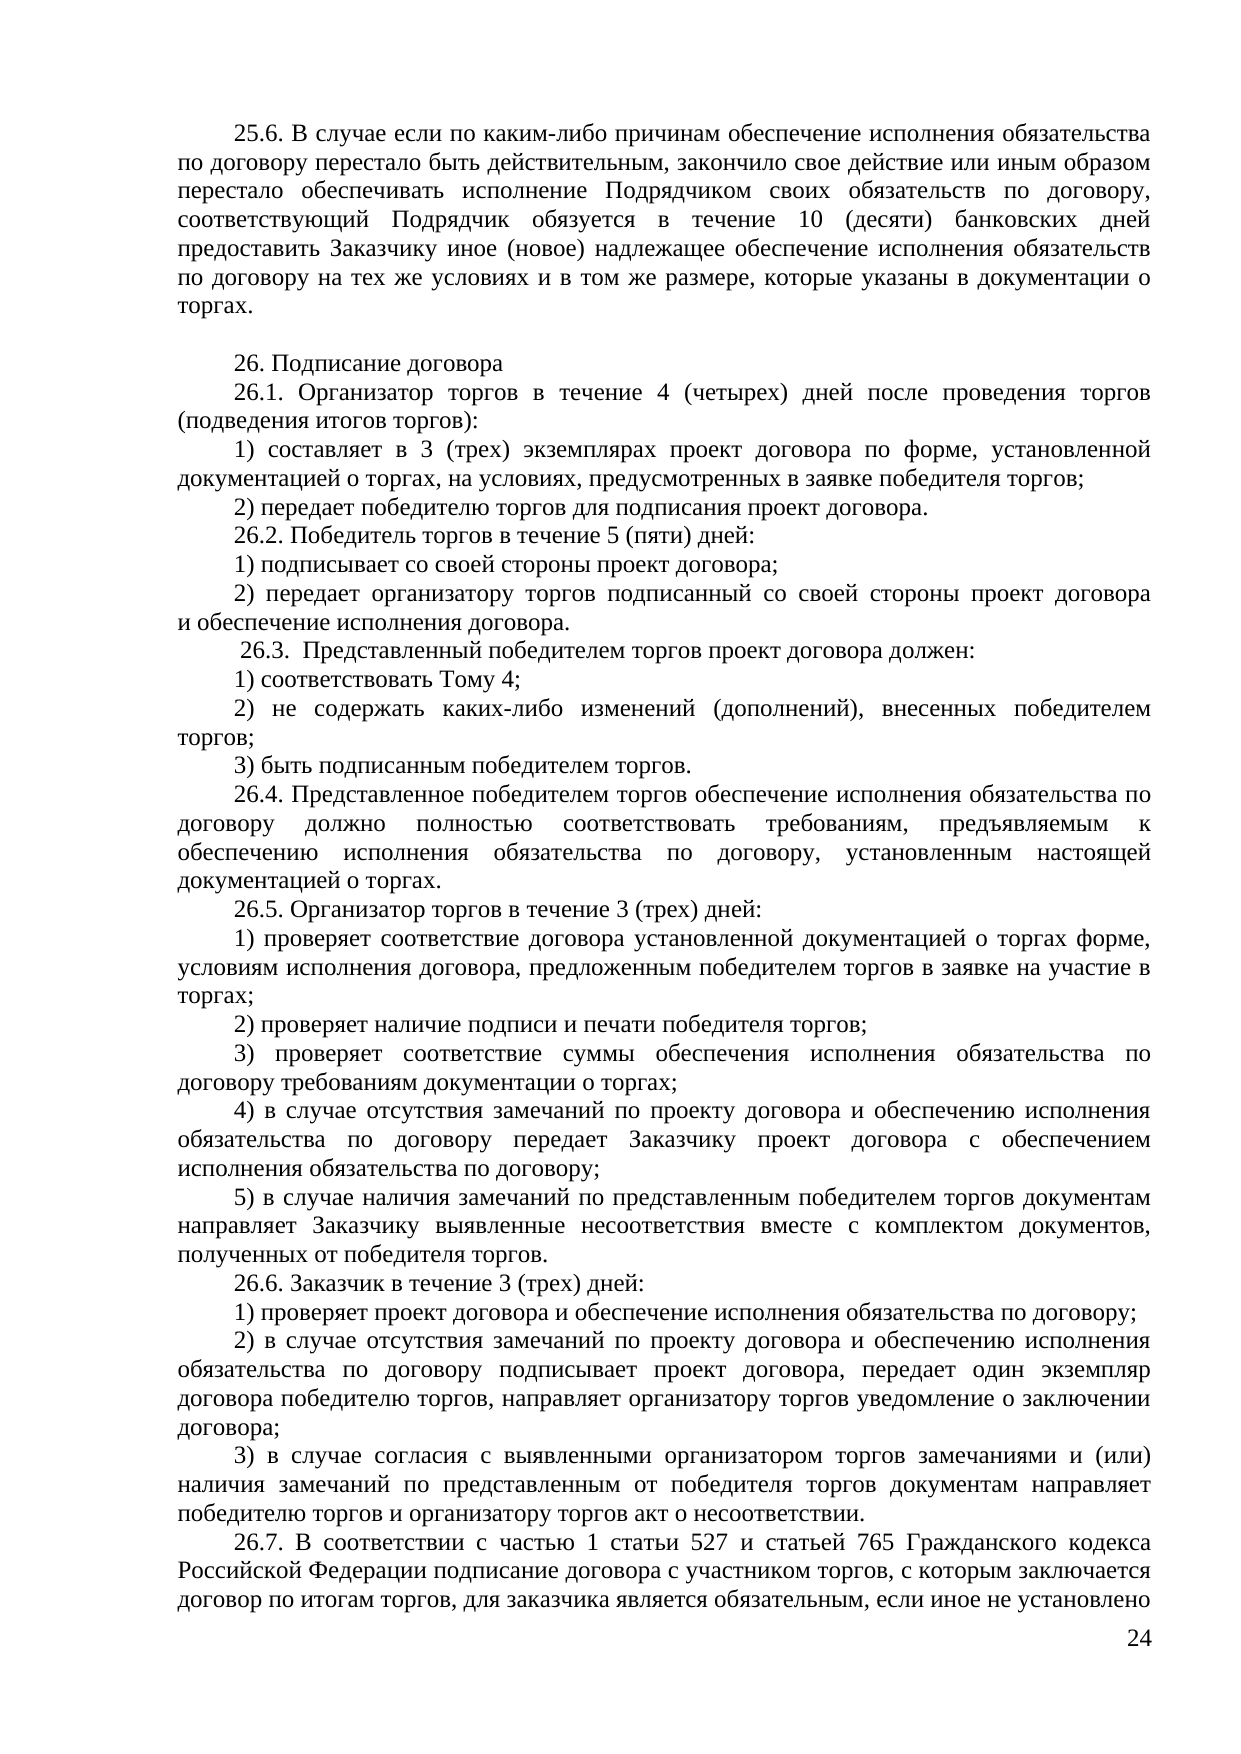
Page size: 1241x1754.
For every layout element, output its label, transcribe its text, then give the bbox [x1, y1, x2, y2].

text 3) в случае согласия с выявленными организатором торгов замечаниями и (или) наличия замечаний по представленным от победителя торгов документам направляет победителю торгов и организатору торгов акт о несоответствии. [177, 1441, 1152, 1527]
text 1) соответствовать Тому 4; [177, 664, 1152, 693]
text 2) не содержать каких-либо изменений (дополнений), внесенных победителем торгов; [177, 693, 1152, 751]
text 1) проверяет проект договора и обеспечение исполнения обязательства по договору; [177, 1297, 1152, 1326]
text 25.6. В случае если по каким-либо причинам обеспечение исполнения обязательства по договору перестало быть действительным, закончило свое действие или иным образом перестало обеспечивать исполнение Подрядчиком своих обязательств по договору, соответствующий Подрядчик обязуется в течение 10 (десяти) банковских дней предоставить Заказчику иное (новое) надлежащее обеспечение исполнения обязательств по договору на тех же условиях и в том же размере, которые указаны в документации о торгах. [177, 118, 1152, 319]
text 26.3. Представленный победителем торгов проект договора должен: [177, 636, 1152, 664]
text 1) проверяет соответствие договора установленной документацией о торгах форме, условиям исполнения договора, предложенным победителем торгов в заявке на участие в торгах; [177, 923, 1152, 1009]
text 26.5. Организатор торгов в течение 3 (трех) дней: [177, 894, 1152, 923]
text 3) проверяет соответствие суммы обеспечения исполнения обязательства по договору требованиям документации о торгах; [177, 1038, 1152, 1096]
text 2) передает организатору торгов подписанный со своей стороны проект договора и обеспечение исполнения договора. [177, 578, 1152, 636]
text 2) передает победителю торгов для подписания проект договора. [177, 492, 1152, 521]
text 2) в случае отсутствия замечаний по проекту договора и обеспечению исполнения обязательства по договору подписывает проект договора, передает один экземпляр договора победителю торгов, направляет организатору торгов уведомление о заключении договора; [177, 1326, 1152, 1441]
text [177, 1527, 1152, 1613]
text 26.6. Заказчик в течение 3 (трех) дней: [177, 1268, 1152, 1297]
text 1) составляет в 3 (трех) экземплярах проект договора по форме, установленной документацией о торгах, на условиях, предусмотренных в заявке победителя торгов; [177, 434, 1152, 492]
text 26.4. Представленное победителем торгов обеспечение исполнения обязательства по договору должно полностью соответствовать требованиям, предъявляемым к обеспечению исполнения обязательства по договору, установленным настоящей документацией о торгах. [177, 779, 1152, 894]
text 4) в случае отсутствия замечаний по проекту договора и обеспечению исполнения обязательства по договору передает Заказчику проект договора с обеспечением исполнения обязательства по договору; [177, 1096, 1152, 1182]
text 26.2. Победитель торгов в течение 5 (пяти) дней: [177, 521, 1152, 549]
text 26.1. Организатор торгов в течение 4 (четырех) дней после проведения торгов (подведения итогов торгов): [177, 377, 1152, 434]
text 3) быть подписанным победителем торгов. [177, 751, 1152, 779]
text 1) подписывает со своей стороны проект договора; [177, 549, 1152, 578]
text 26. Подписание договора [177, 348, 1152, 377]
text 5) в случае наличия замечаний по представленным победителем торгов документам направляет Заказчику выявленные несоответствия вместе с комплектом документов, полученных от победителя торгов. [177, 1182, 1152, 1268]
text 2) проверяет наличие подписи и печати победителя торгов; [177, 1009, 1152, 1038]
